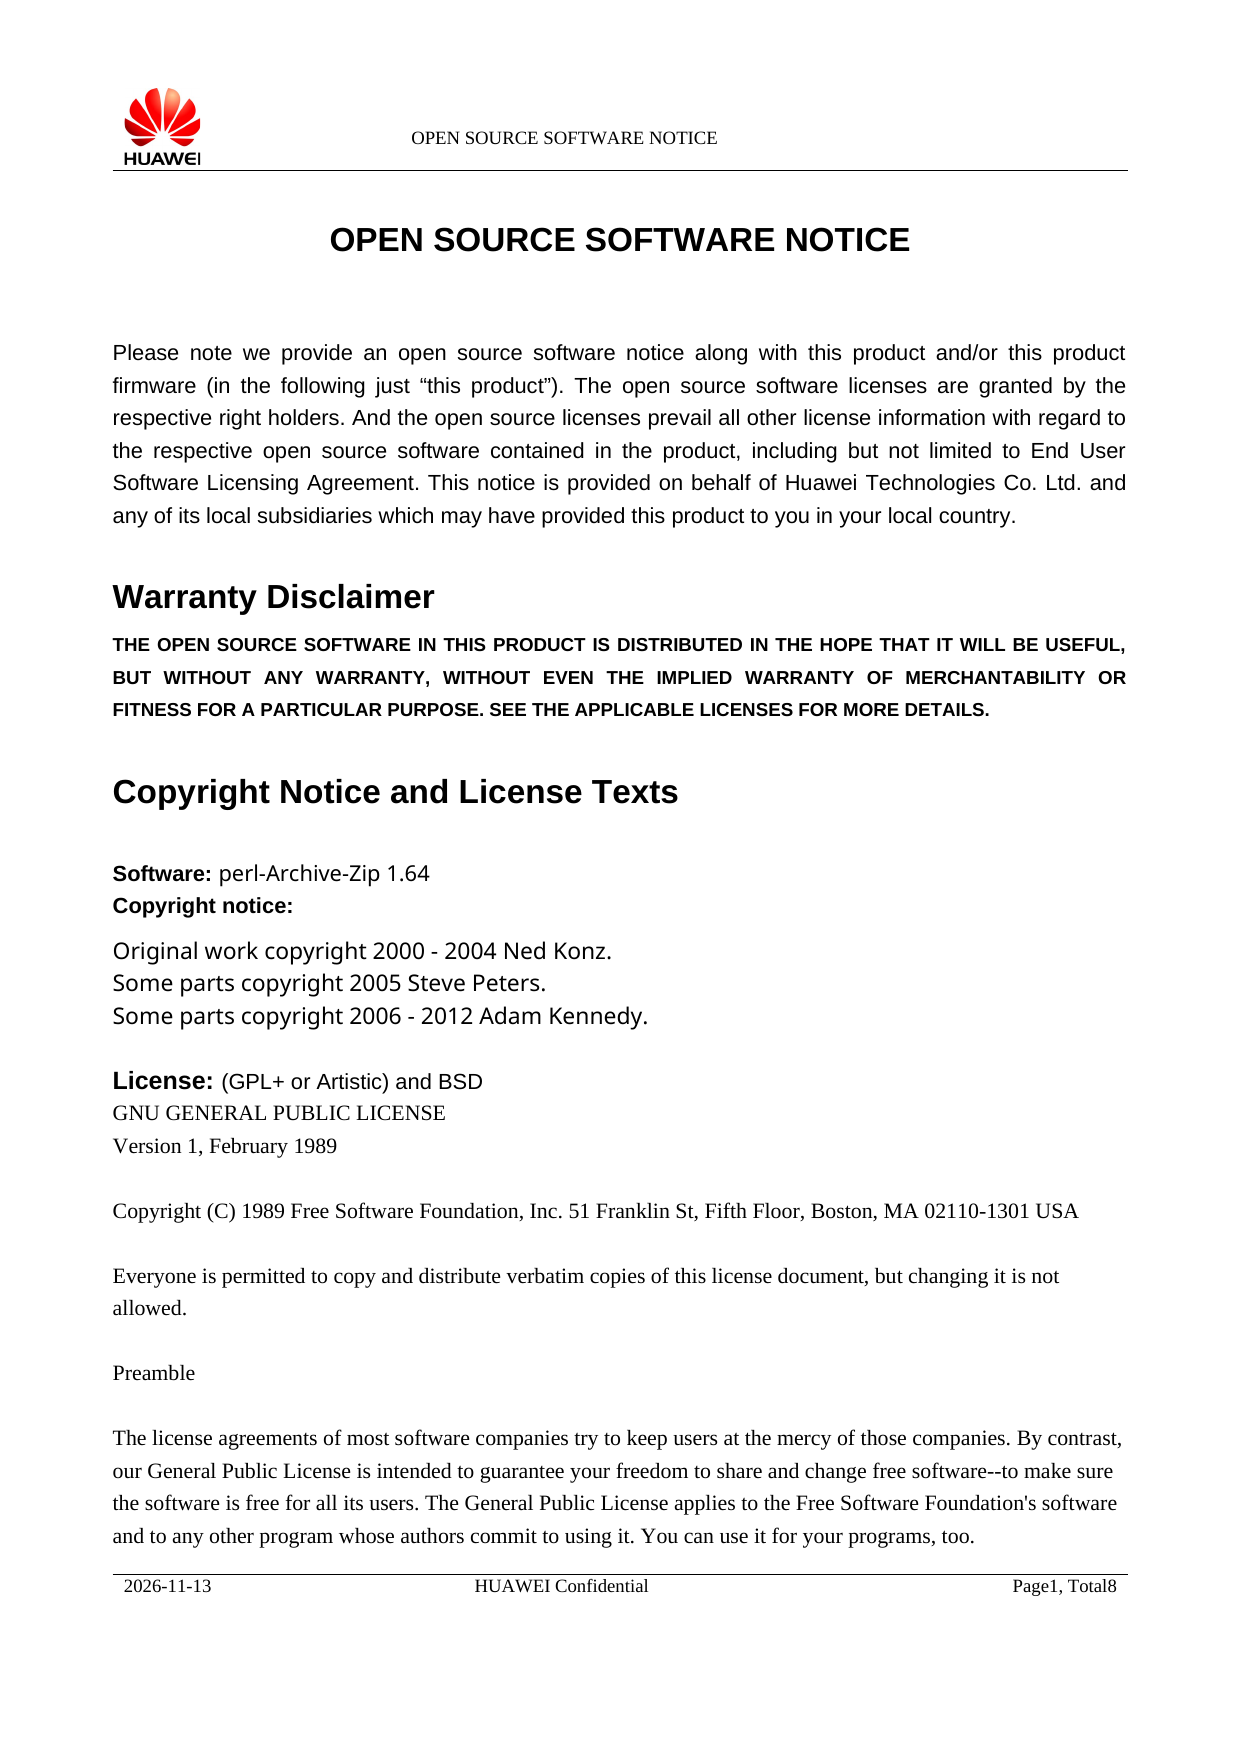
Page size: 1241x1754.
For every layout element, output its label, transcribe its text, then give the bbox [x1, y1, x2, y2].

text Copyright Notice and License Texts [112, 759, 1128, 824]
text Warranty Disclaimer [112, 564, 1128, 629]
text License: (GPL+ or Artistic) and BSD [112, 1064, 1128, 1096]
title Software: perl-Archive-Zip 1.64 [112, 856, 1128, 889]
text OPEN SOURCE SOFTWARE NOTICE [112, 206, 1128, 271]
text Original work copyright 2000 - 2004 Ned Konz. Some parts copyright 2005 Steve Peters. Some parts copyright 2006 - 2012 Adam Kennedy. [112, 934, 1128, 1064]
text Copyright notice: [112, 889, 1128, 921]
picture [124, 88, 201, 165]
text Please note we provide an open source software notice along with this product and/or this product firmware (in the following just “this product”). The open source software licenses are granted by the respective right holders. And the open source licenses prevail all other license information with regard to the respective open source software contained in the product, including but not limited to End User Software Licensing Agreement. This notice is provided on behalf of Huawei Technologies Co. Ltd. and any of its local subsidiaries which may have provided this product to you in your local country. [112, 336, 1128, 531]
text The open source software in this product is distributed in the hope that it will be useful, but WITHOUT ANY WARRANTY, without even the implied warranty of MERCHANTABILITY or FITNESS FOR A PARTICULAR PURPOSE. See the applicable licenses for more details. [112, 629, 1128, 726]
